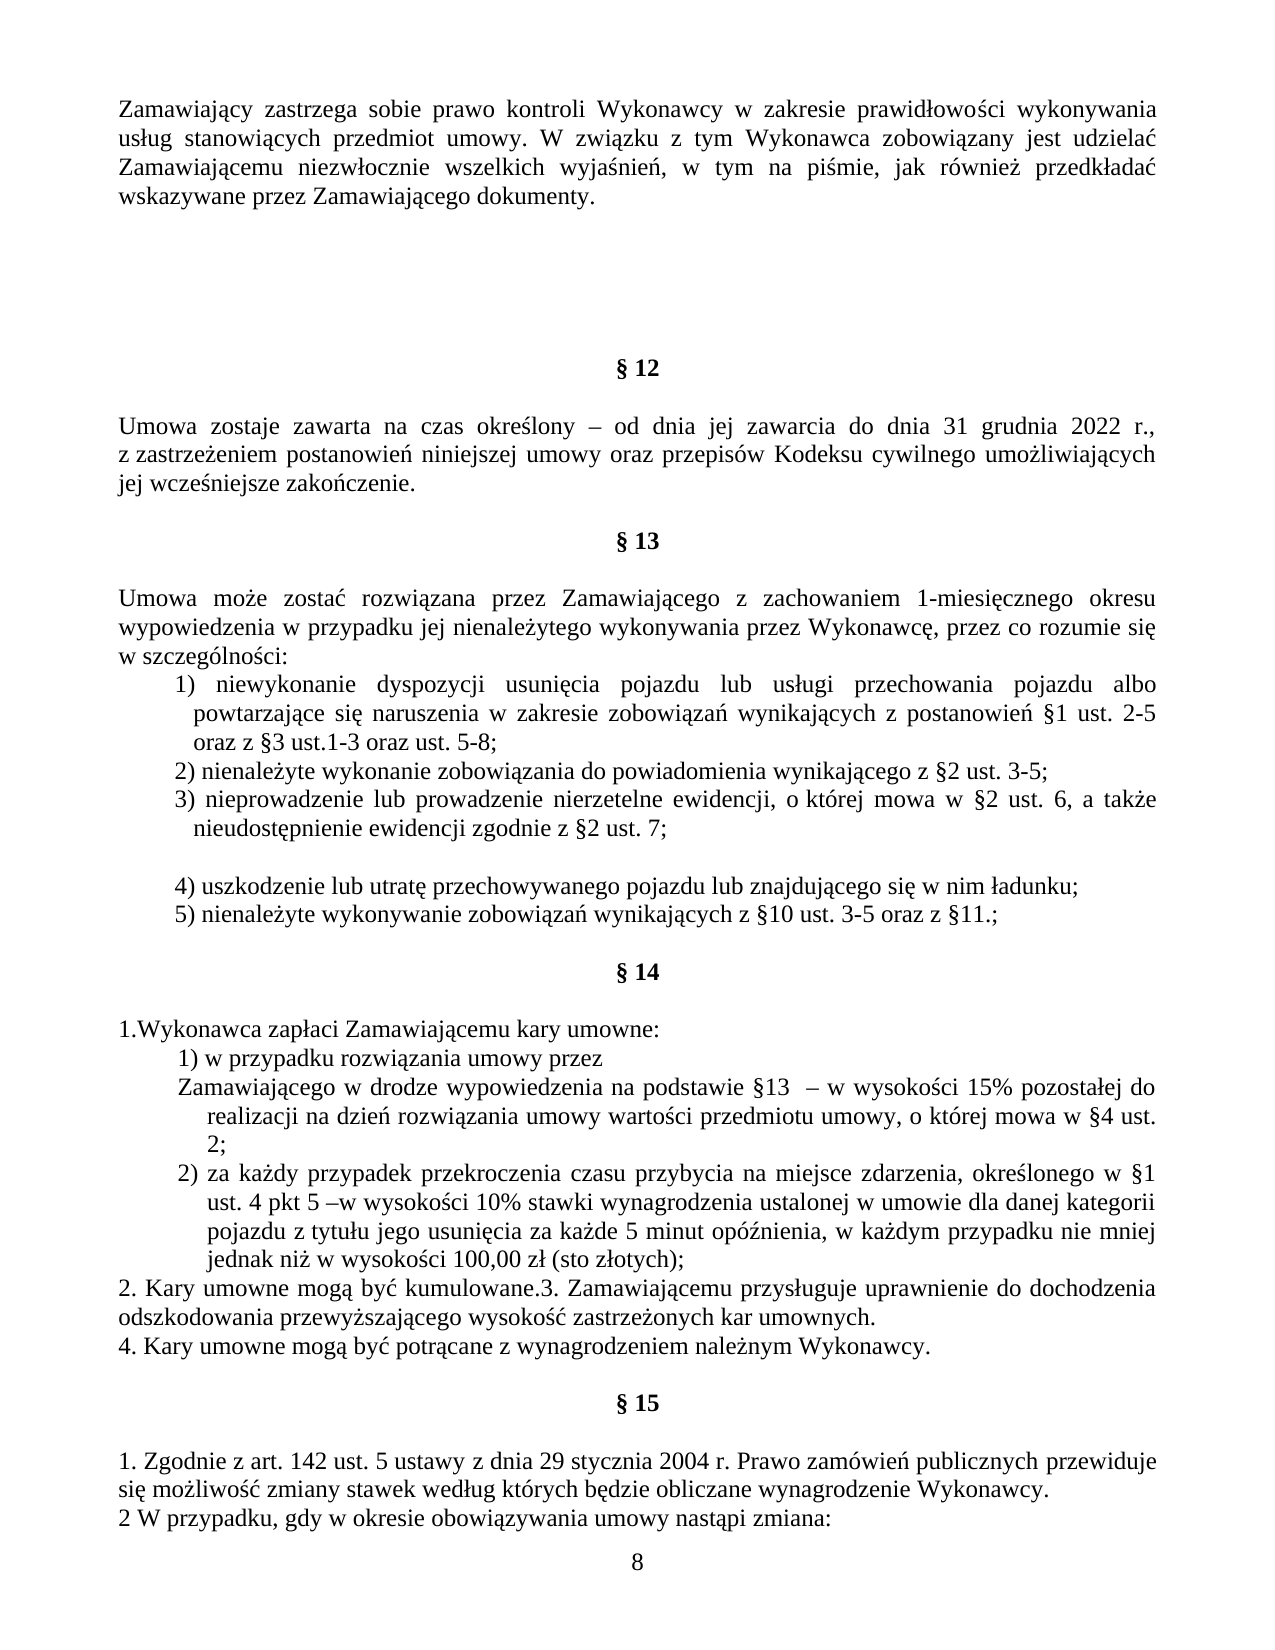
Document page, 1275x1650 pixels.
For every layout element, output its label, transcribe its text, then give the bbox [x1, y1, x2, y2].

text 1. Zgodnie z art. 142 ust. 5 ustawy z dnia 29 stycznia 2004 r. Prawo zamówień publicznych przewiduje się możliwość zmiany stawek według których będzie obliczane wynagrodzenie Wykonawcy. [118, 1446, 1157, 1503]
text 2) nienależyte wykonanie zobowiązania do powiadomienia wynikającego z §2 ust. 3-5; [174, 756, 1157, 784]
text 1.Wykonawca zapłaci Zamawiającemu kary umowne: [118, 1014, 1157, 1043]
text § 12 [118, 353, 1157, 382]
text 2. Kary umowne mogą być kumulowane.3. Zamawiającemu przysługuje uprawnienie do dochodzenia odszkodowania przewyższającego wysokość zastrzeżonych kar umownych. [118, 1273, 1157, 1331]
text 1) niewykonanie dyspozycji usunięcia pojazdu lub usługi przechowania pojazdu albo powtarzające się naruszenia w zakresie zobowiązań wynikających z postanowień §1 ust. 2-5 oraz z §3 ust.1-3 oraz ust. 5-8; [174, 669, 1157, 756]
text 4) uszkodzenie lub utratę przechowywanego pojazdu lub znajdującego się w nim ładunku; [174, 871, 1157, 899]
text 2) za każdy przypadek przekroczenia czasu przybycia na miejsce zdarzenia, określonego w §1 ust. 4 pkt 5 –w wysokości 10% stawki wynagrodzenia ustalonej w umowie dla danej kategorii pojazdu z tytułu jego usunięcia za każde 5 minut opóźnienia, w każdym przypadku nie mniej jednak niż w wysokości 100,00 zł (sto złotych); [177, 1158, 1157, 1273]
text 1) w przypadku rozwiązania umowy przez [118, 1043, 1157, 1072]
text Umowa zostaje zawarta na czas określony – od dnia jej zawarcia do dnia 31 grudnia 2022 r., z zastrzeżeniem postanowień niniejszej umowy oraz przepisów Kodeksu cywilnego umożliwiających jej wcześniejsze zakończenie. [118, 411, 1157, 497]
text § 14 [118, 957, 1157, 986]
text § 15 [118, 1388, 1157, 1417]
text 3) nieprowadzenie lub prowadzenie nierzetelne ewidencji, o której mowa w §2 ust. 6, a także nieudostępnienie ewidencji zgodnie z §2 ust. 7; [174, 784, 1157, 842]
text 4. Kary umowne mogą być potrącane z wynagrodzeniem należnym Wykonawcy. [118, 1331, 1157, 1359]
text Zamawiający zastrzega sobie prawo kontroli Wykonawcy w zakresie prawidłowości wykonywania usług stanowiących przedmiot umowy. W związku z tym Wykonawca zobowiązany jest udzielać Zamawiającemu niezwłocznie wszelkich wyjaśnień, w tym na piśmie, jak również przedkładać wskazywane przez Zamawiającego dokumenty. [118, 94, 1157, 209]
text Umowa może zostać rozwiązana przez Zamawiającego z zachowaniem 1-miesięcznego okresu wypowiedzenia w przypadku jej nienależytego wykonywania przez Wykonawcę, przez co rozumie się w szczególności: [118, 583, 1157, 669]
text 2 W przypadku, gdy w okresie obowiązywania umowy nastąpi zmiana: [118, 1503, 1157, 1532]
text Zamawiającego w drodze wypowiedzenia na podstawie §13 – w wysokości 15% pozostałej do realizacji na dzień rozwiązania umowy wartości przedmiotu umowy, o której mowa w §4 ust. 2; [177, 1072, 1157, 1158]
text § 13 [118, 526, 1157, 554]
text 5) nienależyte wykonywanie zobowiązań wynikających z §10 ust. 3-5 oraz z §11.; [174, 899, 1157, 928]
